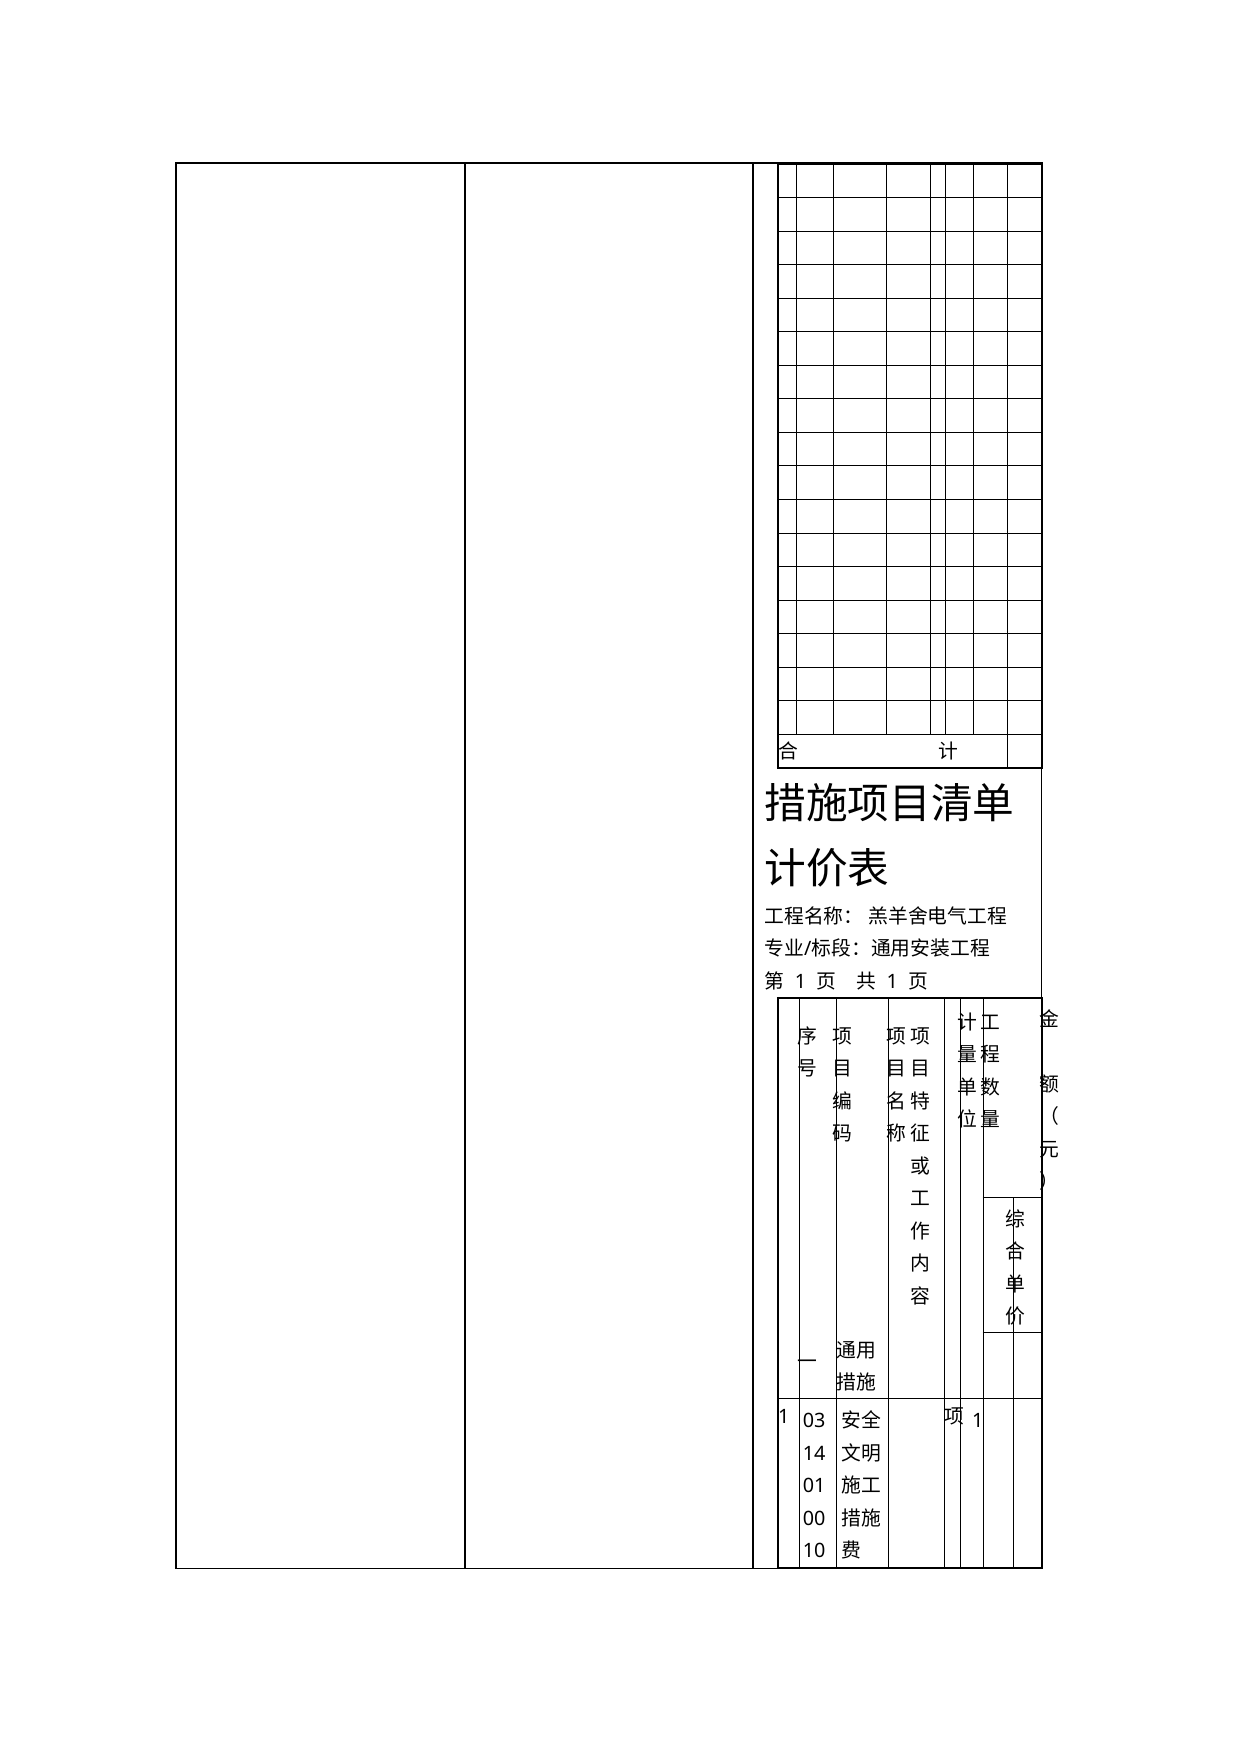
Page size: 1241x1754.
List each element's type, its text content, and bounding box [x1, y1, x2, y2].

table_cell 1 [177, 164, 464, 1568]
table_cell [466, 164, 752, 1568]
